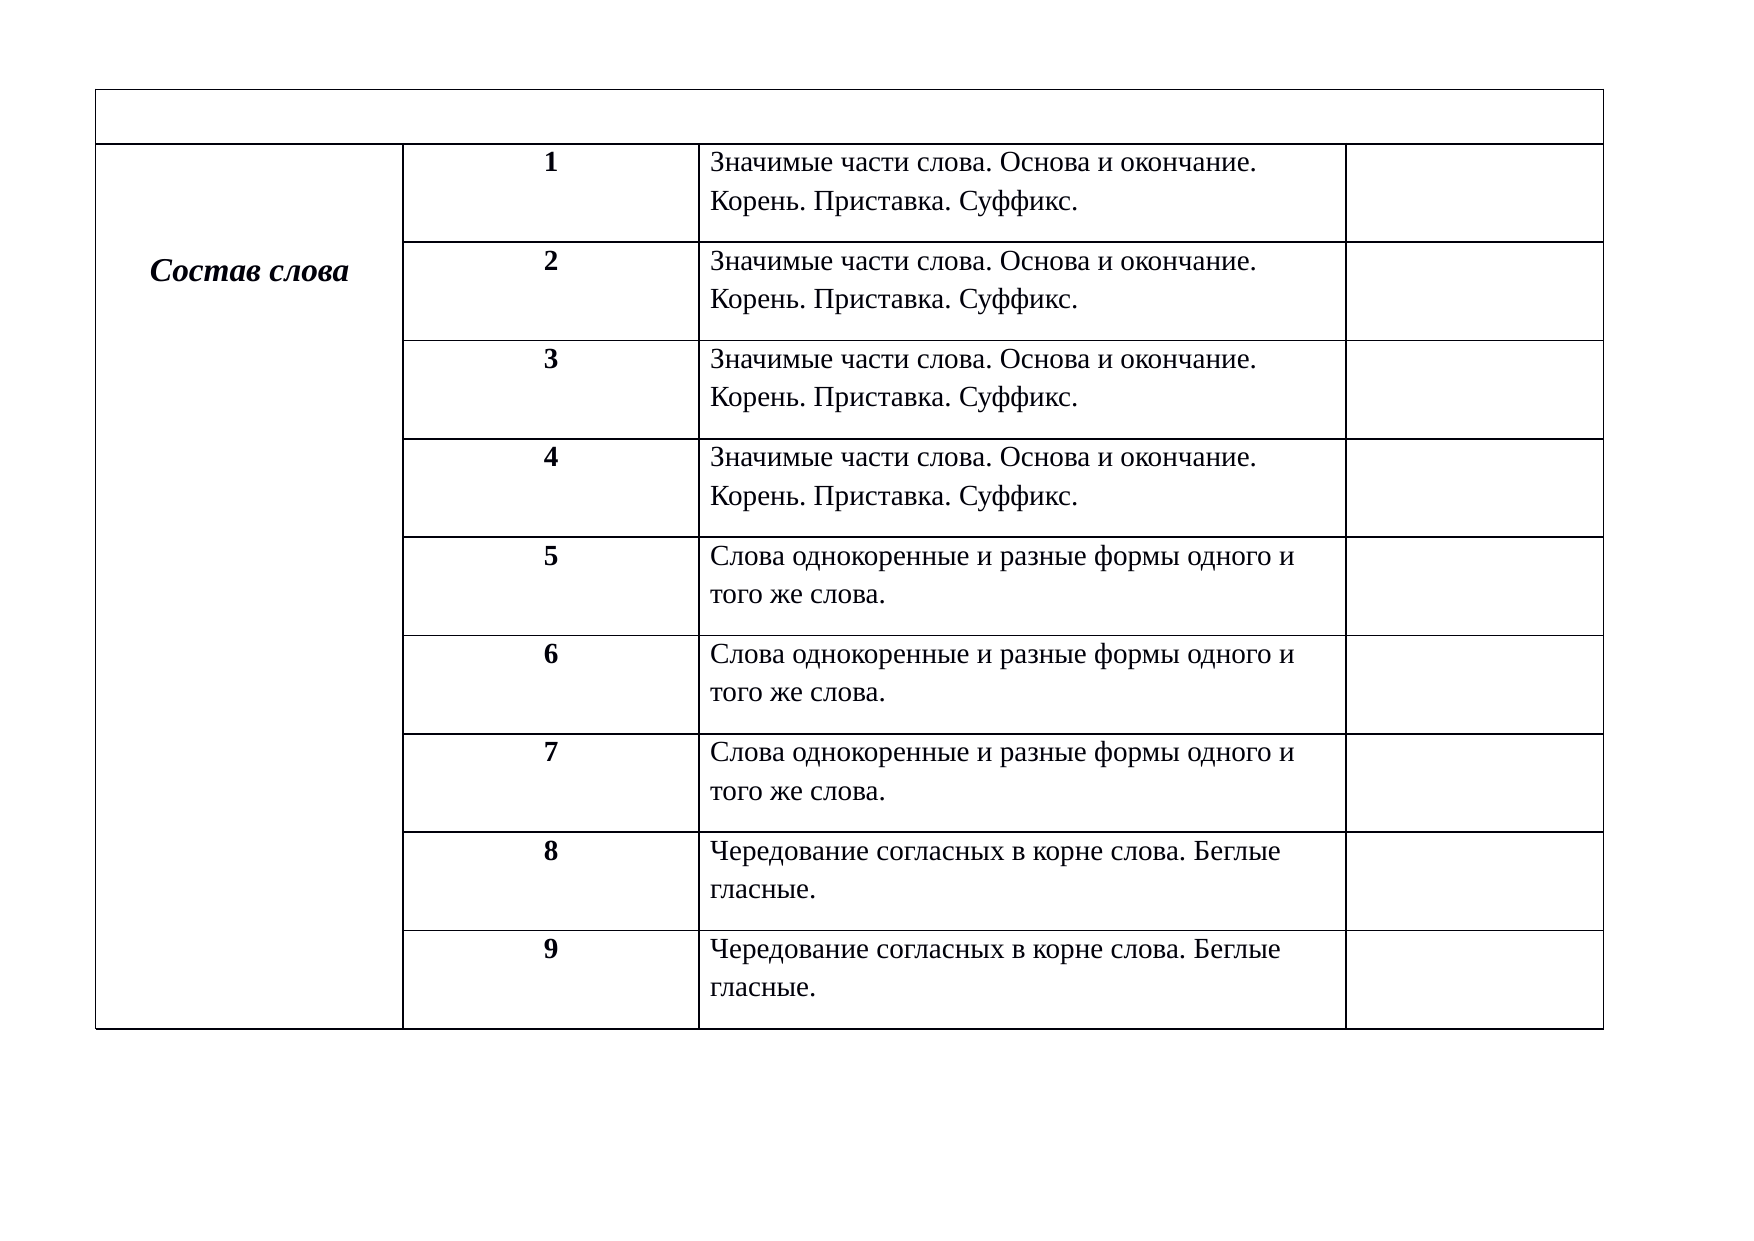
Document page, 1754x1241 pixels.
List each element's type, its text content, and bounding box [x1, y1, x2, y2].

table_cell 5 [404, 538, 698, 634]
table_cell 8 [404, 833, 698, 929]
table_cell [1347, 341, 1603, 438]
table_cell [1347, 833, 1603, 929]
table_cell [1347, 243, 1603, 339]
table_cell Состав слова [96, 145, 402, 1028]
table_cell [1347, 735, 1603, 831]
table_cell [700, 833, 1345, 929]
table_cell [1347, 931, 1603, 1028]
table_cell [1347, 145, 1603, 241]
table_cell 7 [404, 735, 698, 831]
table_cell Значимые части слова. Основа и окончание. Корень. Приставка. Суффикс. [700, 341, 1345, 438]
table_cell 9 [404, 931, 698, 1028]
table_cell 6 [404, 636, 698, 733]
table_cell Значимые части слова. Основа и окончание. Корень. Приставка. Суффикс. [700, 440, 1345, 536]
table_cell 2 [404, 243, 698, 339]
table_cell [96, 90, 1603, 143]
table_cell Значимые части слова. Основа и окончание. Корень. Приставка. Суффикс. [700, 145, 1345, 241]
table_cell Слова однокоренные и разные формы одного и того же слова. [700, 735, 1345, 831]
table_cell [1347, 538, 1603, 634]
table_cell 1 [404, 145, 698, 241]
table_cell Слова однокоренные и разные формы одного и того же слова. [700, 538, 1345, 634]
table_cell Значимые части слова. Основа и окончание. Корень. Приставка. Суффикс. [700, 243, 1345, 339]
table_cell [1347, 636, 1603, 733]
table_cell 4 [404, 440, 698, 536]
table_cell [700, 931, 1345, 1028]
table_cell [1347, 440, 1603, 536]
table_cell Слова однокоренные и разные формы одного и того же слова. [700, 636, 1345, 733]
table_cell 3 [404, 341, 698, 438]
